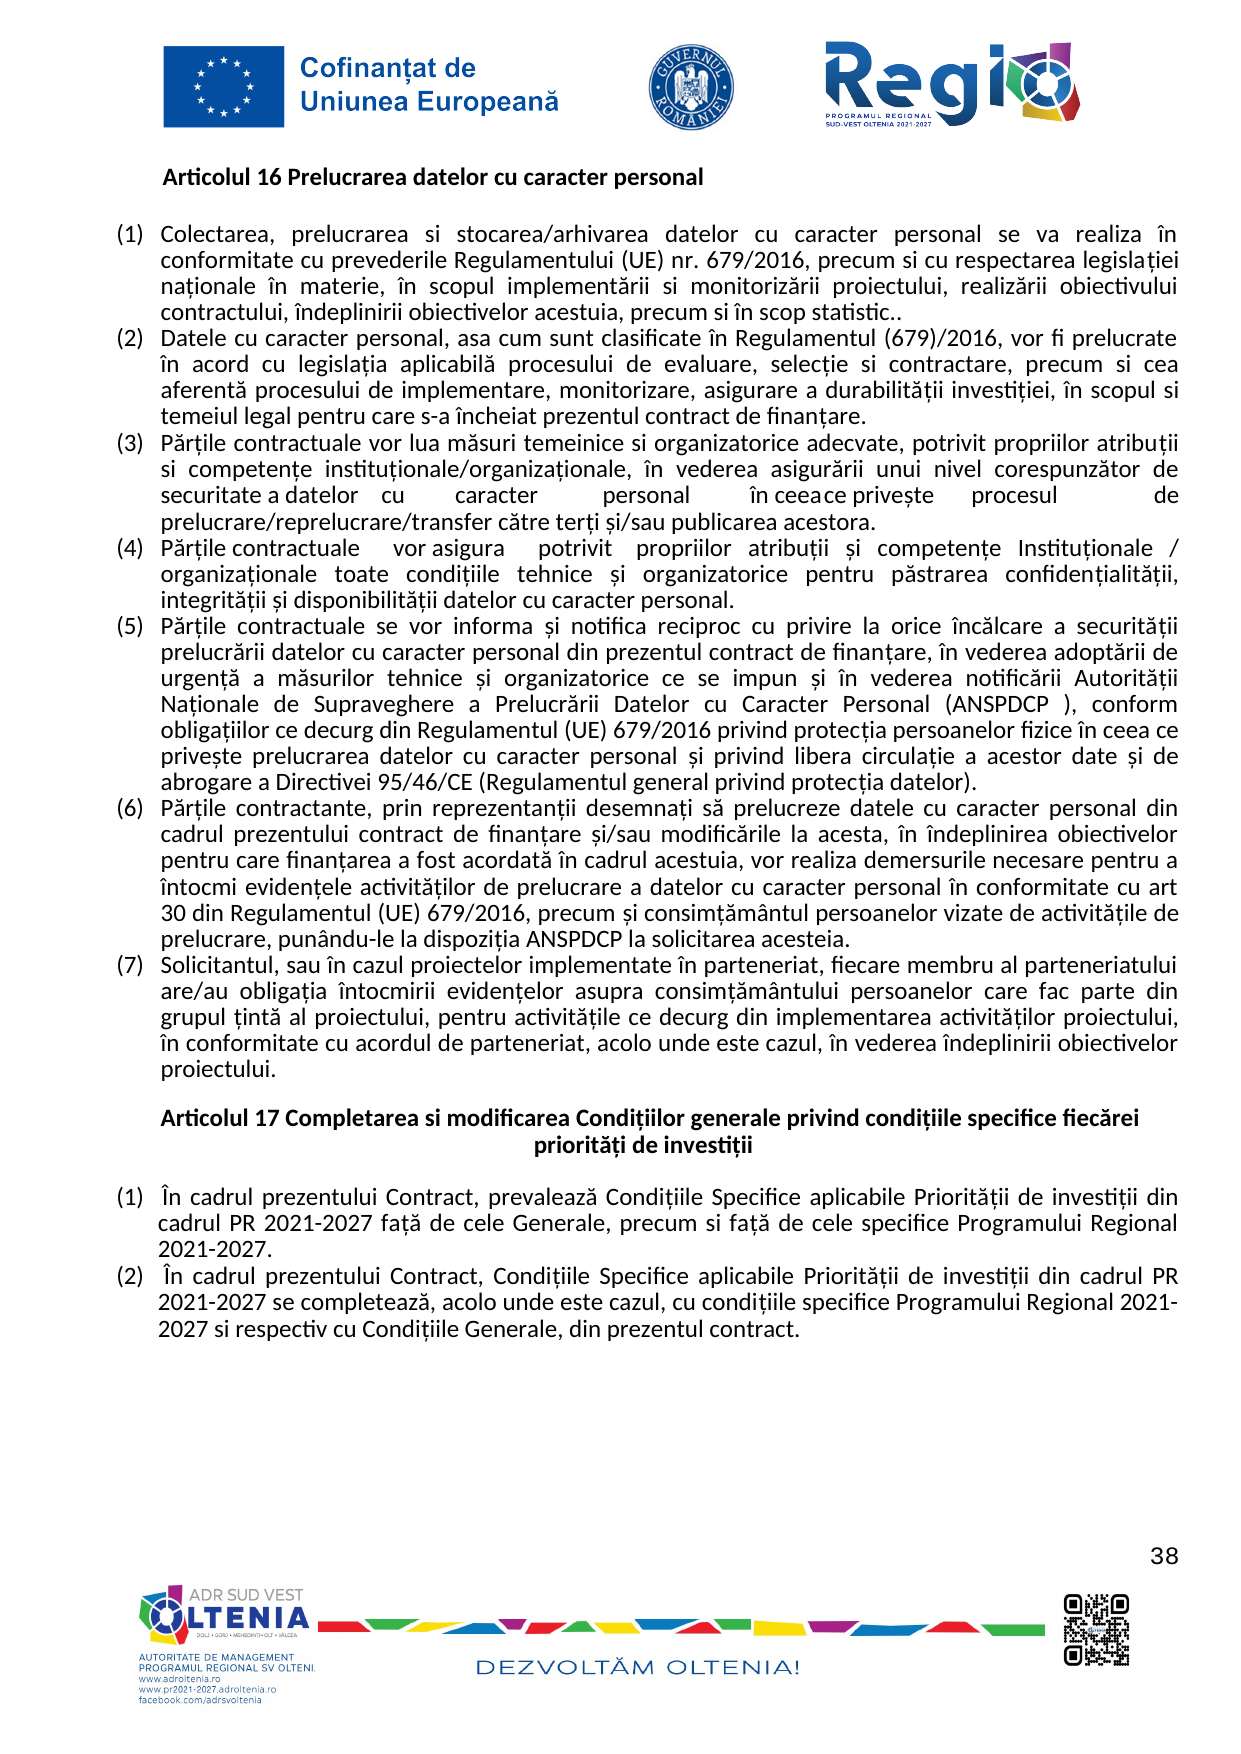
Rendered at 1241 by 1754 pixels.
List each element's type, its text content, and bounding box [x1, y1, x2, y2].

text priorităţi de investiţii [160, 1132, 1179, 1158]
list În cadrul prezentului Contract, prevalează Condiţiile Specifice aplicabile Priorităţii de investiţii din cadrul PR 2021-2027 faţă de cele Generale, precum si faţă de cele specifice Programului Regional 2021-2027. [116, 1185, 1179, 1263]
list În cadrul prezentului Contract, Condiţiile Specifice aplicabile Priorităţii de investiţii din cadrul PR 2021-2027 se completează, acolo unde este cazul, cu condiţiile specifice Programului Regional 2021-2027 si respectiv cu Condiţiile Generale, din prezentul contract. [116, 1263, 1179, 1342]
picture [823, 40, 1082, 129]
list Colectarea, prelucrarea si stocarea/arhivarea datelor cu caracter personal se va realiza în conformitate cu prevederile Regulamentului (UE) nr. 679/2016, precum si cu respectarea legislaţiei naţionale în materie, în scopul implementării si monitorizării proiectului, realizării obiectivului contractului, îndeplinirii obiectivelor acestuia, precum si în scop statistic.. [116, 221, 1179, 326]
list Părţile contractuale vor lua măsuri temeinice si organizatorice adecvate, potrivit propriilor atribuţii si competenţe instituţionale/organizaţionale, în vederea asigurării unui nivel corespunzător de securitate a datelor cu caracter personal în ceea ce priveşte procesul de prelucrare/reprelucrare/transfer către terţi şi/sau publicarea acestora. [116, 430, 1179, 536]
text Articolul 16 Prelucrarea datelor cu caracter personal [86, 161, 1179, 191]
list Părţile contractante, prin reprezentanţii desemnaţi să prelucreze datele cu caracter personal din cadrul prezentului contract de finanţare şi/sau modificările la acesta, în îndeplinirea obiectivelor pentru care finanţarea a fost acordată în cadrul acestuia, vor realiza demersurile necesare pentru a întocmi evidenţele activităţilor de prelucrare a datelor cu caracter personal în conformitate cu art 30 din Regulamentul (UE) 679/2016, precum şi consimţământul persoanelor vizate de activităţile de prelucrare, punându-le la dispoziţia ANSPDCP la solicitarea acesteia. [116, 796, 1179, 952]
list Datele cu caracter personal, asa cum sunt clasificate în Regulamentul (679)/2016, vor fi prelucrate în acord cu legislaţia aplicabilă procesului de evaluare, selecţie si contractare, precum si cea aferentă procesului de implementare, monitorizare, asigurare a durabilităţii investiţiei, în scopul si temeiul legal pentru care s-a încheiat prezentul contract de finanţare. [116, 326, 1179, 430]
list Solicitantul, sau în cazul proiectelor implementate în parteneriat, fiecare membru al parteneriatului are/au obligaţia întocmirii evidenţelor asupra consimţământului persoanelor care fac parte din grupul ţintă al proiectului, pentru activităţile ce decurg din implementarea activităţilor proiectului, în conformitate cu acordul de parteneriat, acolo unde este cazul, în vederea îndeplinirii obiectivelor proiectului. [116, 952, 1179, 1082]
picture [131, 1582, 1134, 1711]
picture [645, 42, 739, 132]
list Părţile contractuale vor asigura potrivit propriilor atribuţii şi competenţe Instituţionale / organizaţionale toate condiţiile tehnice şi organizatorice pentru păstrarea confidenţialităţii, integrităţii şi disponibilităţii datelor cu caracter personal. [116, 536, 1179, 614]
text Articolul 17 Completarea si modificarea Condiţiilor generale privind condiţiile specifice fiecărei [160, 1105, 1179, 1132]
picture [158, 42, 561, 131]
list Părţile contractuale se vor informa şi notifica reciproc cu privire la orice încălcare a securităţii prelucrării datelor cu caracter personal din prezentul contract de finanţare, în vederea adoptării de urgenţă a măsurilor tehnice şi organizatorice ce se impun şi în vederea notificării Autorităţii Naţionale de Supraveghere a Prelucrării Datelor cu Caracter Personal (ANSPDCP ), conform obligaţiilor ce decurg din Regulamentul (UE) 679/2016 privind protecţia persoanelor fizice în ceea ce priveşte prelucrarea datelor cu caracter personal şi privind libera circulaţie a acestor date şi de abrogare a Directivei 95/46/CE (Regulamentul general privind protecţia datelor). [116, 614, 1179, 796]
